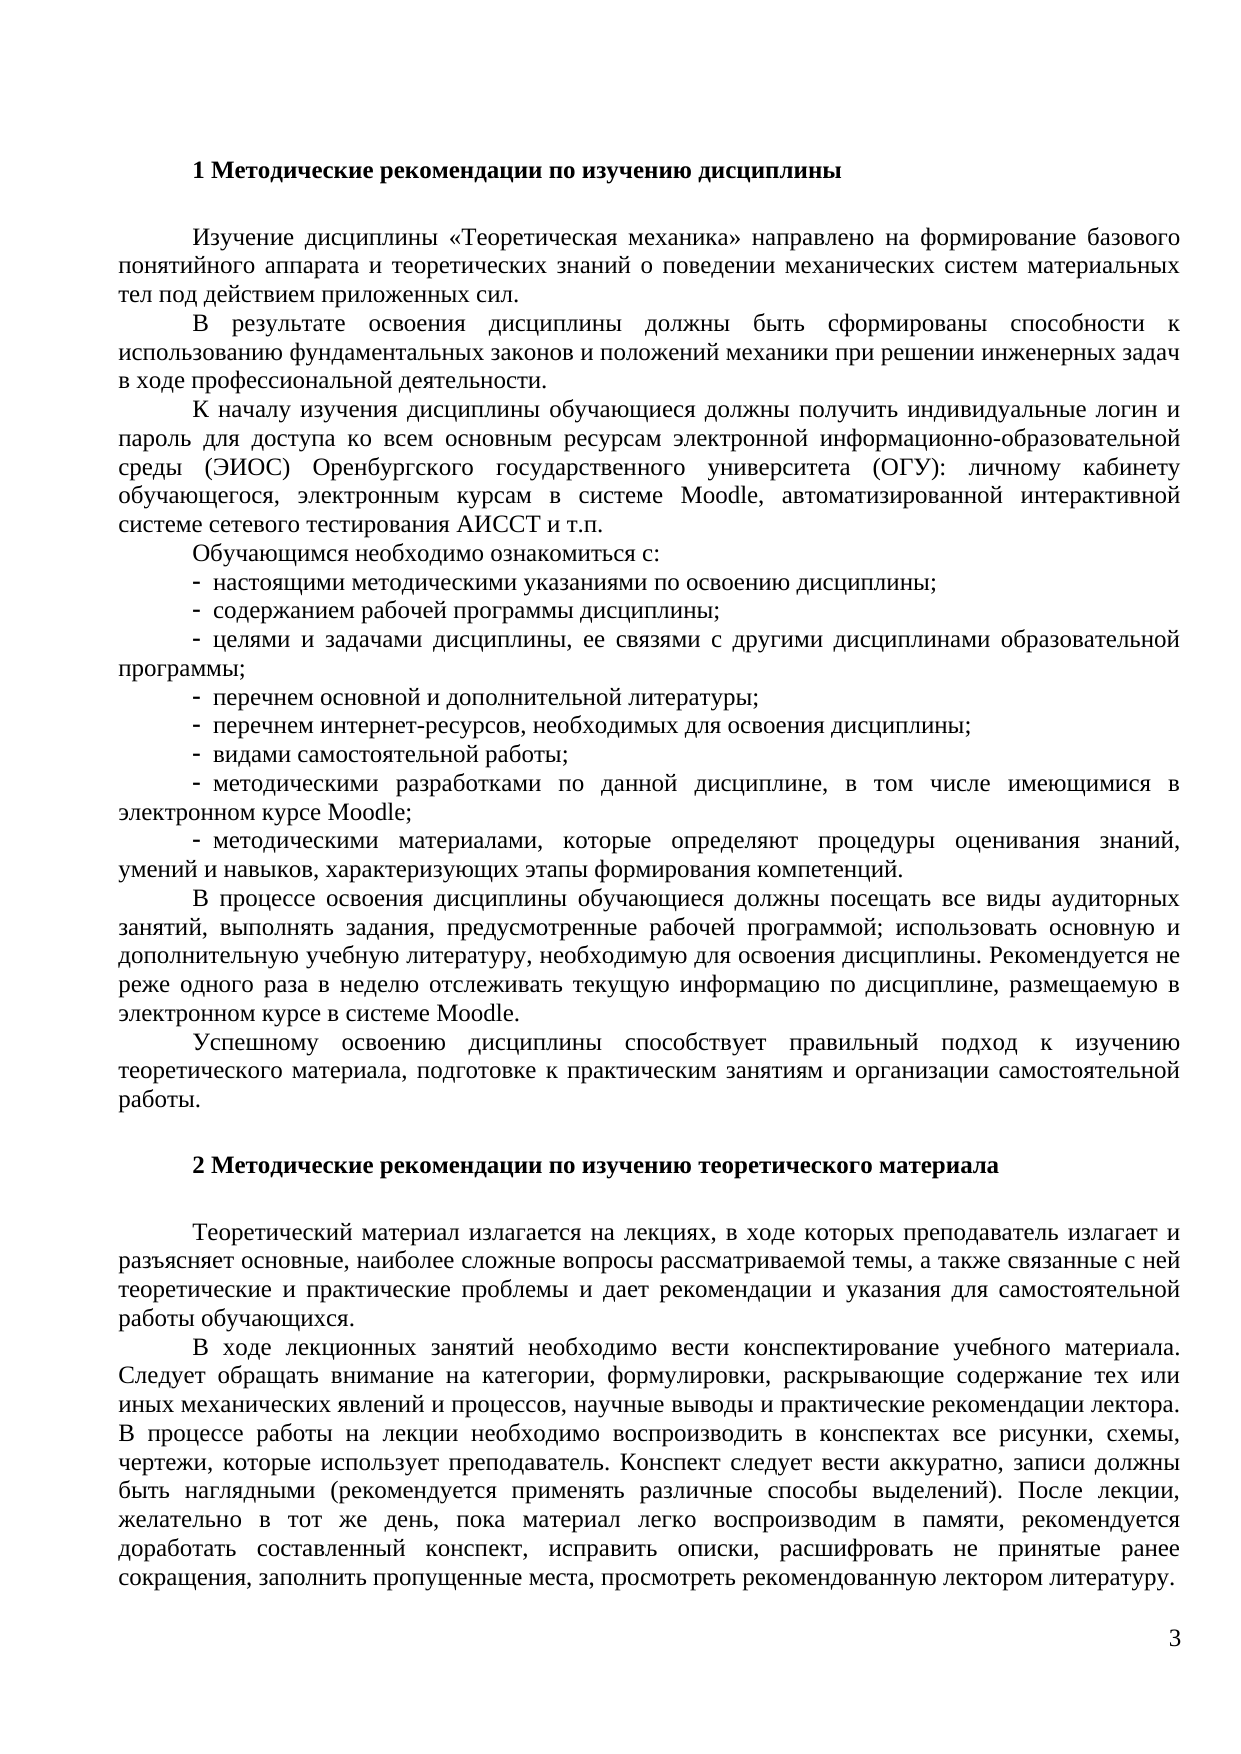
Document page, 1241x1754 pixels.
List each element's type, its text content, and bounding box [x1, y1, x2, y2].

text Обучающимся необходимо ознакомиться с: [118, 538, 1181, 567]
text В ходе лекционных занятий необходимо вести конспектирование учебного материала. Следует обращать внимание на категории, формулировки, раскрывающие содержание тех или иных механических явлений и процессов, научные выводы и практические рекомендации лектора. В процессе работы на лекции необходимо воспроизводить в конспектах все рисунки, схемы, чертежи, которые использует преподаватель. Конспект следует вести аккуратно, записи должны быть наглядными (рекомендуется применять различные способы выделений). После лекции, желательно в тот же день, пока материал легко воспроизводим в памяти, рекомендуется доработать составленный конспект, исправить описки, расшифровать не принятые ранее сокращения, заполнить пропущенные места, проcмотреть рекомендованную лектором литературу. [118, 1332, 1181, 1591]
list целями и задачами дисциплины, ее связями с другими дисциплинами образовательной программы; [118, 624, 1181, 682]
list видами самостоятельной работы; [118, 739, 1181, 768]
list методическими материалами, которые определяют процедуры оценивания знаний, умений и навыков, характеризующих этапы формирования компетенций. [118, 826, 1181, 883]
list настоящими методическими указаниями по освоению дисциплины; [118, 567, 1181, 596]
text 1 Методические рекомендации по изучению дисциплины [118, 156, 1181, 184]
list перечнем интернет-ресурсов, необходимых для освоения дисциплины; [118, 711, 1181, 739]
text Успешному освоению дисциплины способствует правильный подход к изучению теоретического материала, подготовке к практическим занятиям и организации самостоятельной работы. [118, 1027, 1181, 1113]
text В результате освоения дисциплины должны быть сформированы способности к использованию фундаментальных законов и положений механики при решении инженерных задач в ходе профессиональной деятельности. [118, 308, 1181, 394]
text Теоретический материал излагается на лекциях, в ходе которых преподаватель излагает и разъясняет основные, наиболее сложные вопросы рассматриваемой темы, а также связанные с ней теоретические и практические проблемы и дает рекомендации и указания для самостоятельной работы обучающихся. [118, 1217, 1181, 1332]
text В процессе освоения дисциплины обучающиеся должны посещать все виды аудиторных занятий, выполнять задания, предусмотренные рабочей программой; использовать основную и дополнительную учебную литературу, необходимую для освоения дисциплины. Рекомендуется не реже одного раза в неделю отслеживать текущую информацию по дисциплине, размещаемую в электронном курсе в системе Moodle. [118, 883, 1181, 1027]
list содержанием рабочей программы дисциплины; [118, 596, 1181, 624]
text 2 Методические рекомендации по изучению теоретического материала [118, 1151, 1181, 1179]
list методическими разработками по данной дисциплине, в том числе имеющимися в электронном курсе Moodle; [118, 768, 1181, 826]
text К началу изучения дисциплины обучающиеся должны получить индивидуальные логин и пароль для доступа ко всем основным ресурсам электронной информационно-образовательной среды (ЭИОС) Оренбургского государственного университета (ОГУ): личному кабинету обучающегося, электронным курсам в системе Moodle, автоматизированной интерактивной системе сетевого тестирования АИССТ и т.п. [118, 394, 1181, 538]
list перечнем основной и дополнительной литературы; [118, 682, 1181, 711]
text Изучение дисциплины «Теоретическая механика» направлено на формирование базового понятийного аппарата и теоретических знаний о поведении механических систем материальных тел под действием приложенных сил. [118, 222, 1181, 308]
